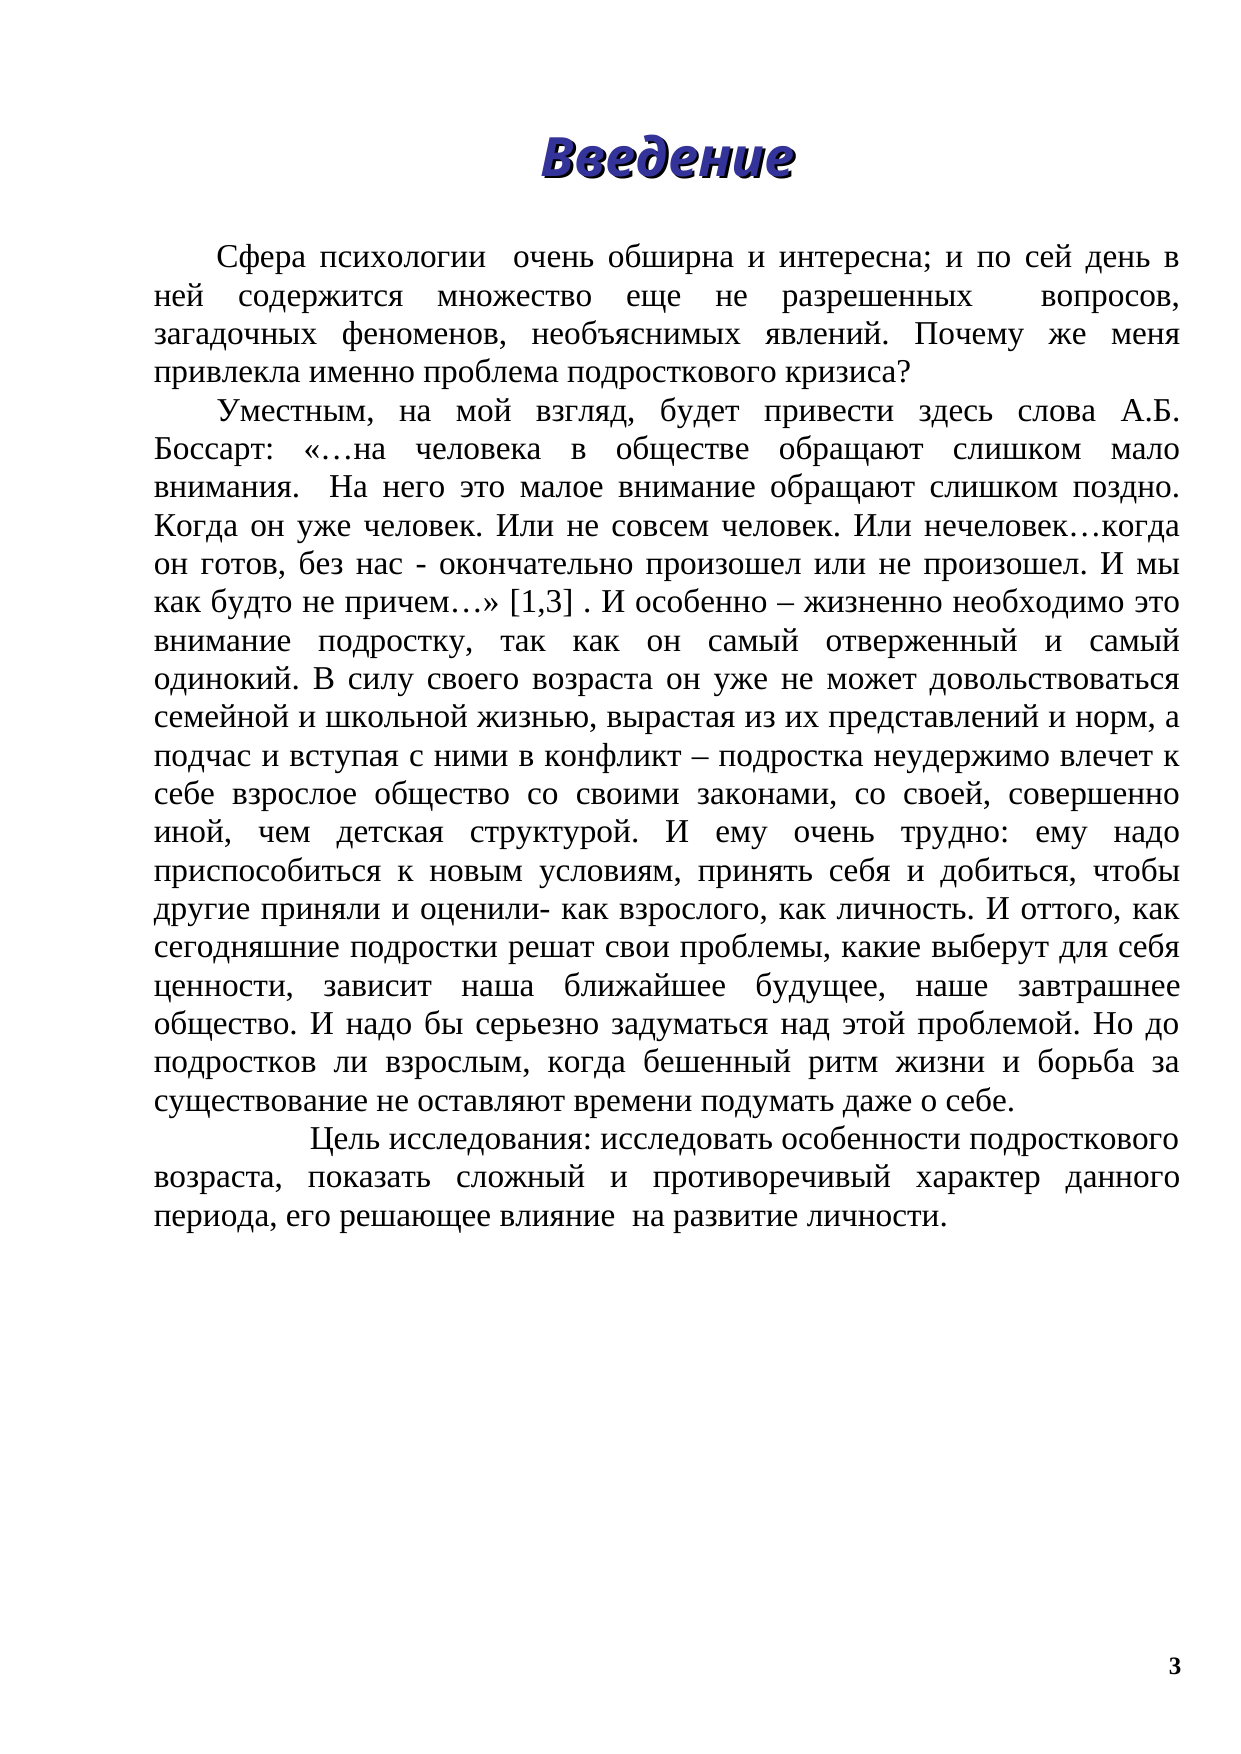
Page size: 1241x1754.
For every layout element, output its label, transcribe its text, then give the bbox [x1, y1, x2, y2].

text Уместным, на мой взгляд, будет привести здесь слова А.Б. Боссарт: «…на человека в обществе обращают слишком мало внимания. На него это малое внимание обращают слишком поздно. Когда он уже человек. Или не совсем человек. Или нечеловек…когда он готов, без нас - окончательно произошел или не произошел. И мы как будто не причем…» [1,3] . И особенно – жизненно необходимо это внимание подростку, так как он самый отверженный и самый одинокий. В силу своего возраста он уже не может довольствоваться семейной и школьной жизнью, вырастая из их представлений и норм, а подчас и вступая с ними в конфликт – подростка неудержимо влечет к себе взрослое общество со своими законами, со своей, совершенно иной, чем детская структурой. И ему очень трудно: ему надо приспособиться к новым условиям, принять себя и добиться, чтобы другие приняли и оценили- как взрослого, как личность. И оттого, как сегодняшние подростки решат свои проблемы, какие выберут для себя ценности, зависит наша ближайшее будущее, наше завтрашнее общество. И надо бы серьезно задуматься над этой проблемой. Но до подростков ли взрослым, когда бешенный ритм жизни и борьба за существование не оставляют времени подумать даже о себе. [153, 390, 1181, 1118]
text Сфера психологии очень обширна и интересна; и по сей день в ней содержится множество еще не разрешенных вопросов, загадочных феноменов, необъяснимых явлений. Почему же меня привлекла именно проблема подросткового кризиса? [153, 236, 1181, 390]
text Цель исследования: исследовать особенности подросткового возраста, показать сложный и противоречивый характер данного периода, его решающее влияние на развитие личности. [153, 1118, 1181, 1233]
subtitle Введение [153, 118, 1181, 192]
